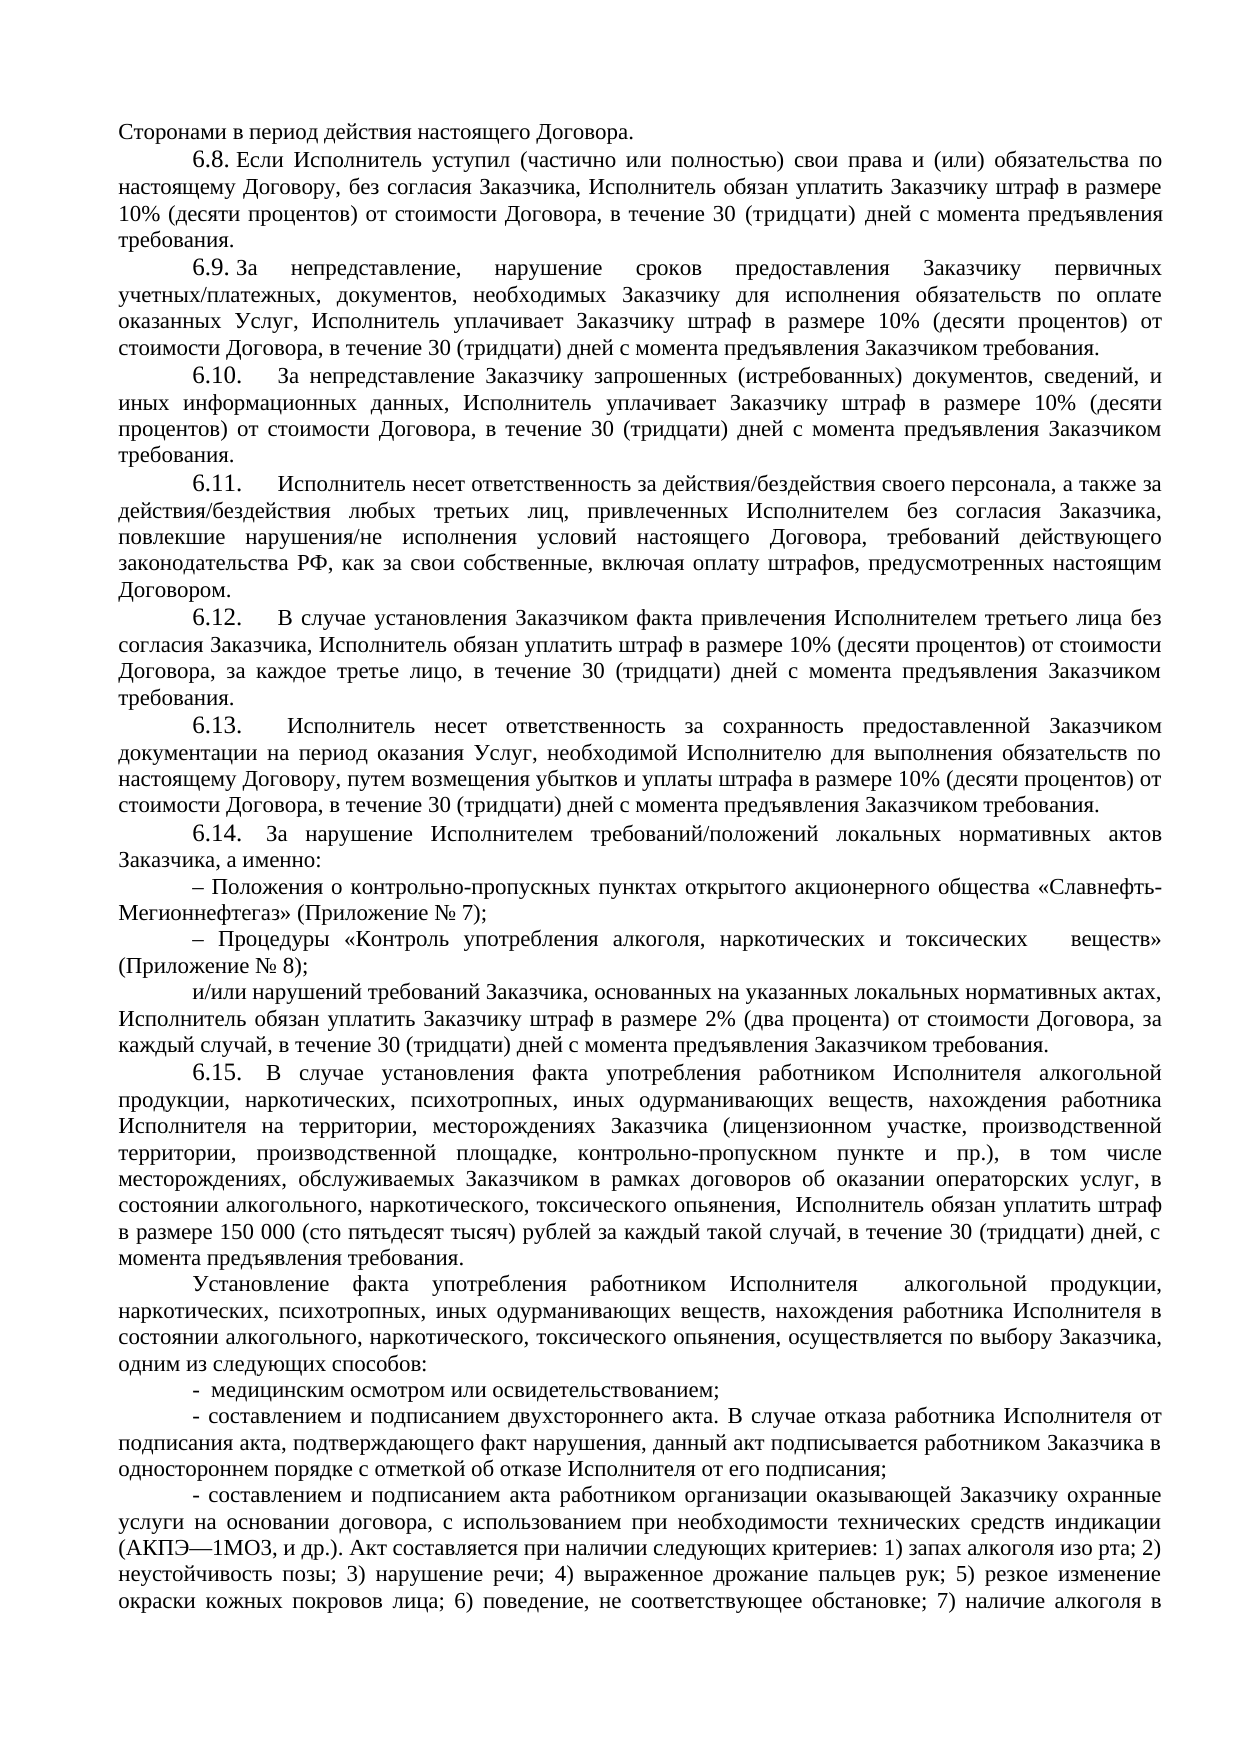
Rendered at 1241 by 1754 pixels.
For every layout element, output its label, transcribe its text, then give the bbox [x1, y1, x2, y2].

text - медицинским осмотром или освидетельствованием; [118, 1376, 1163, 1402]
text Установление факта употребления работником Исполнителя алкогольной продукции, наркотических, психотропных, иных одурманивающих веществ, нахождения работника Исполнителя в состоянии алкогольного, наркотического, токсического опьянения, осуществляется по выбору Заказчика, одним из следующих способов: [118, 1271, 1163, 1376]
list В случае установления Заказчиком факта привлечения Исполнителем третьего лица без согласия Заказчика, Исполнитель обязан уплатить штраф в размере 10% (десяти процентов) от стоимости Договора, за каждое третье лицо, в течение 30 (тридцати) дней с момента предъявления Заказчиком требования. [118, 602, 1163, 710]
text - составлением и подписанием двухстороннего акта. В случае отказа работника Исполнителя от подписания акта, подтверждающего факт нарушения, данный акт подписывается работником Заказчика в одностороннем порядке с отметкой об отказе Исполнителя от его подписания; [118, 1402, 1163, 1481]
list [118, 118, 1163, 144]
list Если Исполнитель уступил (частично или полностью) свои права и (или) обязательства по настоящему Договору, без согласия Заказчика, Исполнитель обязан уплатить Заказчику штраф в размере 10% (десяти процентов) от стоимости Договора, в течение 30 (тридцати) дней с момента предъявления требования. [118, 144, 1163, 252]
list За непредставление Заказчику запрошенных (истребованных) документов, сведений, и иных информационных данных, Исполнитель уплачивает Заказчику штраф в размере 10% (десяти процентов) от стоимости Договора, в течение 30 (тридцати) дней с момента предъявления Заказчиком требования. [118, 360, 1163, 468]
text и/или нарушений требований Заказчика, основанных на указанных локальных нормативных актах, Исполнитель обязан уплатить Заказчику штраф в размере 2% (два процента) от стоимости Договора, за каждый случай, в течение 30 (тридцати) дней с момента предъявления Заказчиком требования. [118, 978, 1163, 1057]
list В случае установления факта употребления работником Исполнителя алкогольной продукции, наркотических, психотропных, иных одурманивающих веществ, нахождения работника Исполнителя на территории, месторождениях Заказчика (лицензионном участке, производственной территории, производственной площадке, контрольно-пропускном пункте и пр.), в том числе месторождениях, обслуживаемых Заказчиком в рамках договоров об оказании операторских услуг, в состоянии алкогольного, наркотического, токсического опьянения, Исполнитель обязан уплатить штраф в размере 150 000 (сто пятьдесят тысяч) рублей за каждый такой случай, в течение 30 (тридцати) дней, с момента предъявления требования. [118, 1057, 1163, 1271]
list Исполнитель несет ответственность за действия/бездействия своего персонала, а также за действия/бездействия любых третьих лиц, привлеченных Исполнителем без согласия Заказчика, повлекшие нарушения/не исполнения условий настоящего Договора, требований действующего законодательства РФ, как за свои собственные, включая оплату штрафов, предусмотренных настоящим Договором. [118, 468, 1163, 602]
text – Положения о контрольно-пропускных пунктах открытого акционерного общества «Славнефть-Мегионнефтегаз» (Приложение № 7); [118, 873, 1163, 926]
list Исполнитель несет ответственность за сохранность предоставленной Заказчиком документации на период оказания Услуг, необходимой Исполнителю для выполнения обязательств по настоящему Договору, путем возмещения убытков и уплаты штрафа в размере 10% (десяти процентов) от стоимости Договора, в течение 30 (тридцати) дней с момента предъявления Заказчиком требования. [118, 710, 1163, 818]
list За непредставление, нарушение сроков предоставления Заказчику первичных учетных/платежных, документов, необходимых Заказчику для исполнения обязательств по оплате оказанных Услуг, Исполнитель уплачивает Заказчику штраф в размере 10% (десяти процентов) от стоимости Договора, в течение 30 (тридцати) дней с момента предъявления Заказчиком требования. [118, 252, 1163, 360]
text – Процедуры «Контроль употребления алкоголя, наркотических и токсических веществ» (Приложение № 8); [118, 926, 1163, 978]
list За нарушение Исполнителем требований/положений локальных нормативных актов Заказчика, а именно: [118, 818, 1163, 873]
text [118, 1481, 1163, 1613]
